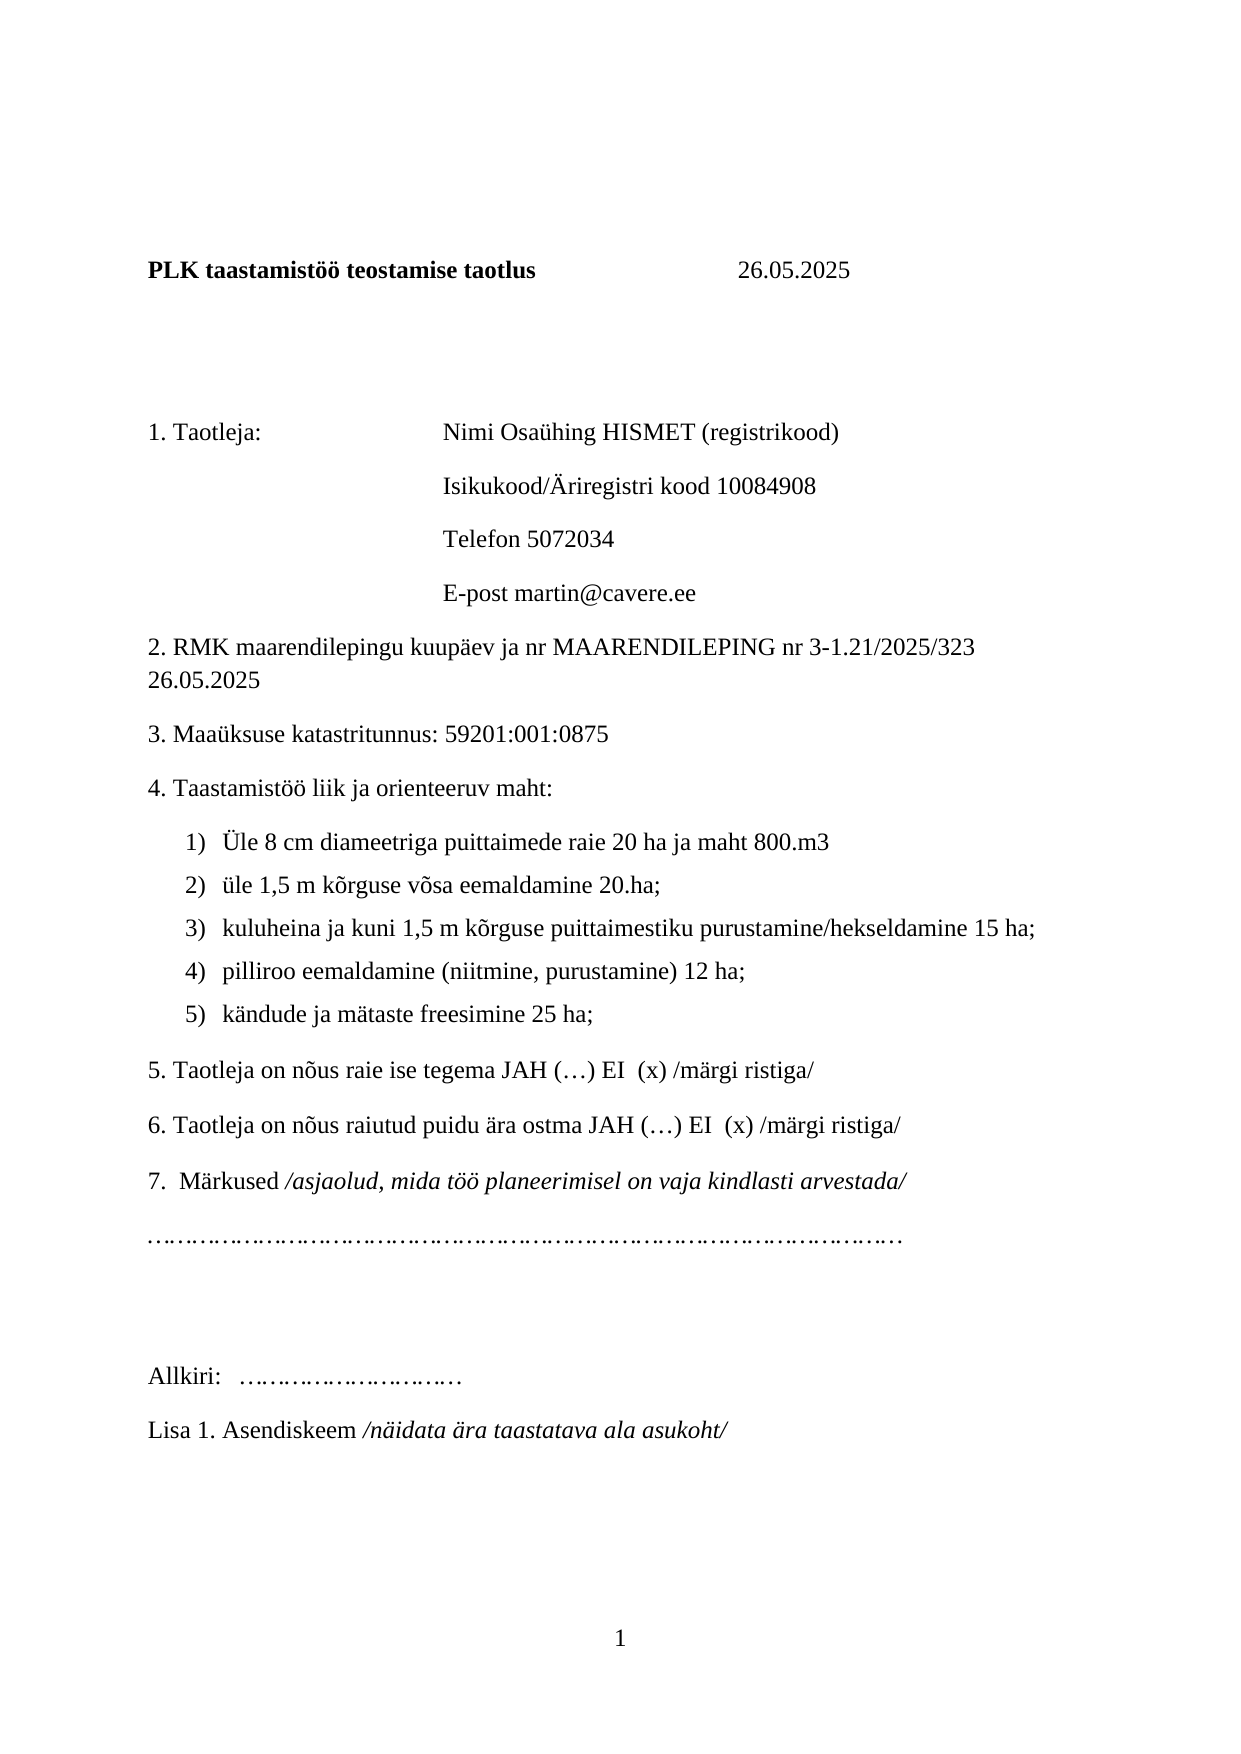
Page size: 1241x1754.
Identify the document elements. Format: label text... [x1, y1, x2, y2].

text Isikukood/Äriregistri kood 10084908 [148, 471, 1093, 499]
text 5. Taotleja on nõus raie ise tegema JAH (…) EI (x) /märgi ristiga/ [148, 1055, 1093, 1084]
text Telefon 5072034 [148, 524, 1093, 553]
list kändude ja mätaste freesimine 25 ha; [185, 999, 1093, 1028]
text E-post martin@cavere.ee [148, 578, 1093, 607]
list üle 1,5 m kõrguse võsa eemaldamine 20.ha; [185, 870, 1093, 899]
text PLK taastamistöö teostamise taotlus 26.05.2025 [148, 255, 1093, 284]
text Allkiri: ………………………… [148, 1361, 1093, 1389]
text 3. Maaüksuse katastritunnus: 59201:001:0875 [148, 719, 1093, 748]
text ………………………………………………………………………………………… [148, 1220, 1093, 1282]
text 4. Taastamistöö liik ja orienteeruv maht: [148, 773, 1093, 802]
text 7. Märkused /asjaolud, mida töö planeerimisel on vaja kindlasti arvestada/ [148, 1166, 1093, 1195]
list pilliroo eemaldamine (niitmine, purustamine) 12 ha; [185, 956, 1093, 985]
text Lisa 1. Asendiskeem /näidata ära taastatava ala asukoht/ [148, 1415, 1093, 1443]
text 6. Taotleja on nõus raiutud puidu ära ostma JAH (…) EI (x) /märgi ristiga/ [148, 1111, 1093, 1139]
list Üle 8 cm diameetriga puittaimede raie 20 ha ja maht 800.m3 [185, 827, 1093, 856]
list kuluheina ja kuni 1,5 m kõrguse puittaimestiku purustamine/hekseldamine 15 ha; [185, 913, 1093, 942]
text 2. RMK maarendilepingu kuupäev ja nr MAARENDILEPING nr 3-1.21/2025/323 26.05.2025 [148, 632, 1093, 694]
text 1. Taotleja: Nimi Osaühing HISMET (registrikood) [148, 417, 1093, 446]
